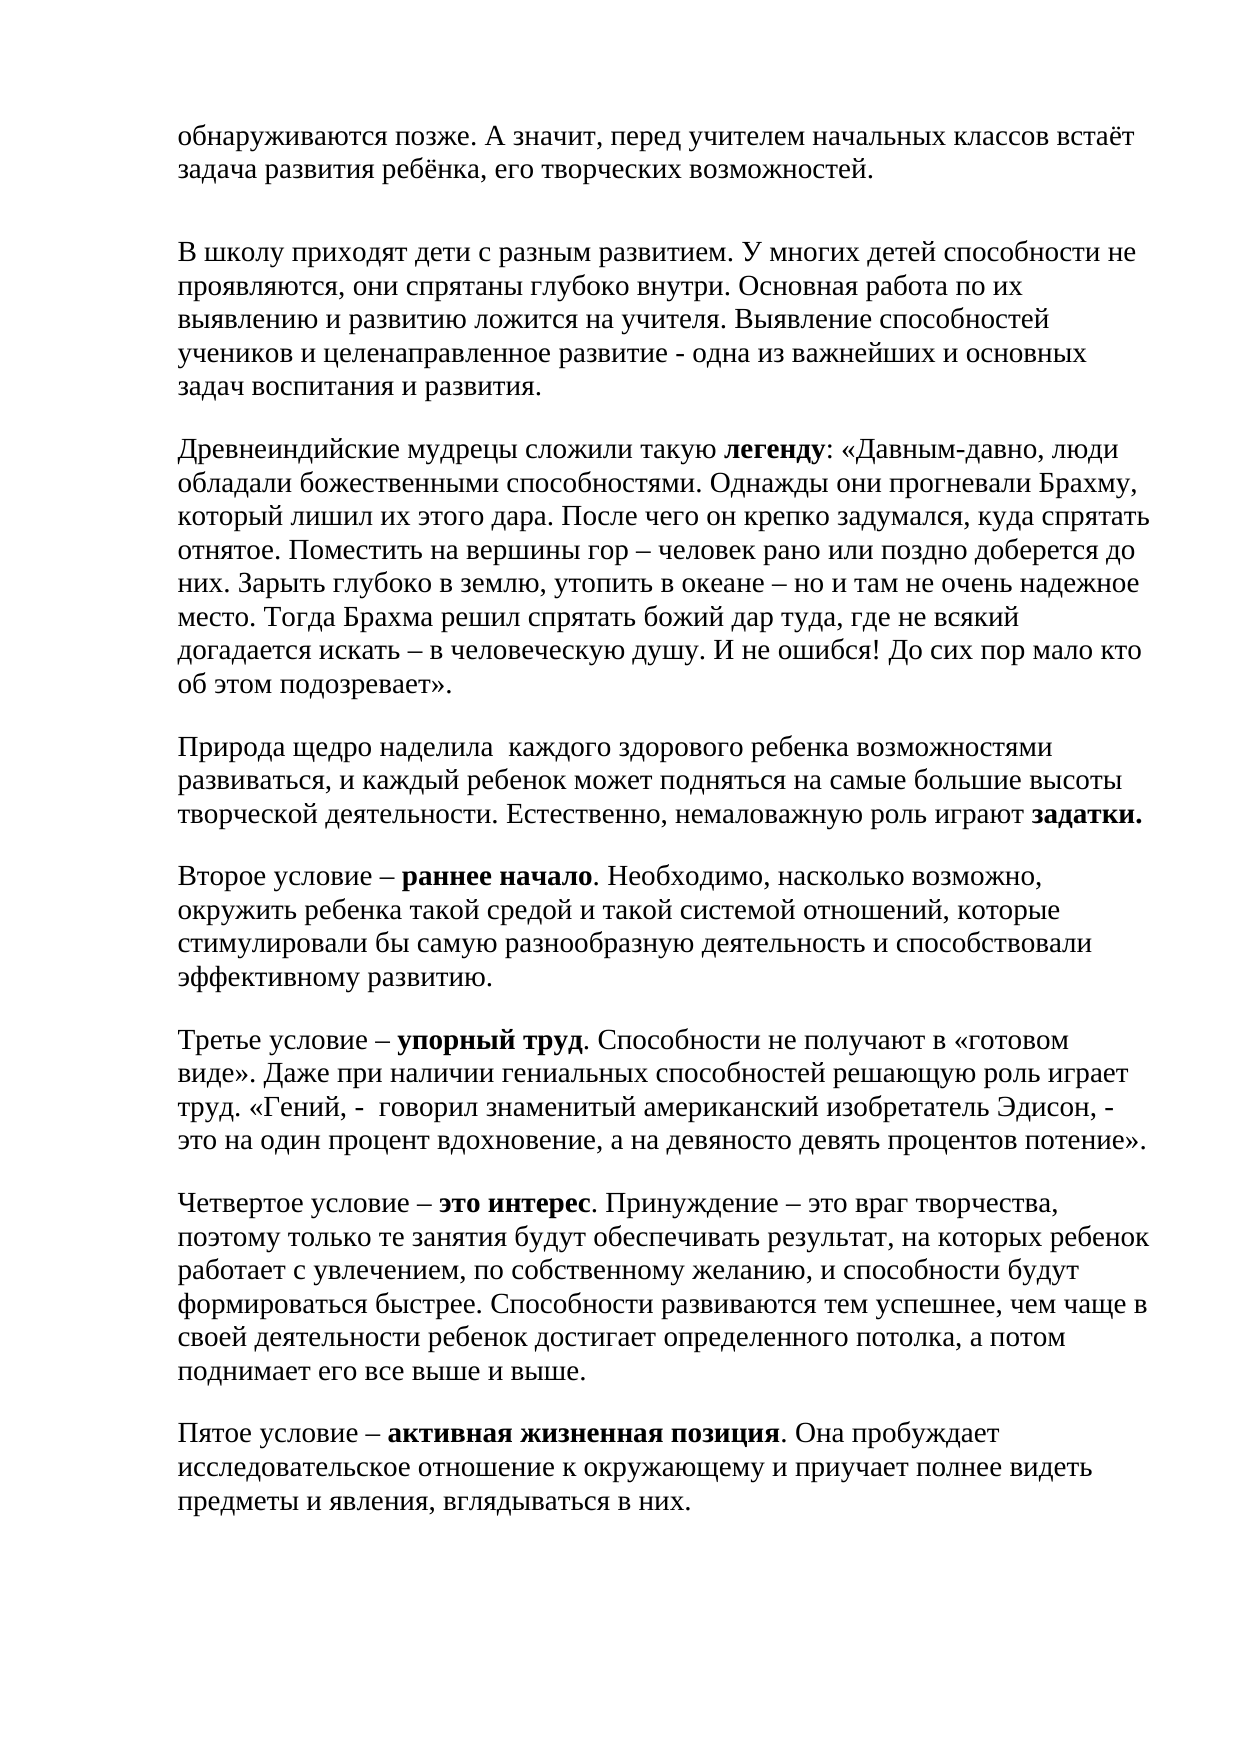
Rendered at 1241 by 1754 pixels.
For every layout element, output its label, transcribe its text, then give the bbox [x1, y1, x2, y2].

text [177, 118, 1152, 185]
text Пятое условие – активная жизненная позиция. Она пробуждает исследовательское отношение к окружающему и приучает полнее видеть предметы и явления, вглядываться в них. [177, 1416, 1152, 1516]
text Четвертое условие – это интерес. Принуждение – это враг творчества, поэтому только те занятия будут обеспечивать результат, на которых ребенок работает с увлечением, по собственному желанию, и способности будут формироваться быстрее. Способности развиваются тем успешнее, чем чаще в своей деятельности ребенок достигает определенного потолка, а потом поднимает его все выше и выше. [177, 1185, 1152, 1386]
text Третье условие – упорный труд. Способности не получают в «готовом виде». Даже при наличии гениальных способностей решающую роль играет труд. «Гений, - говорил знаменитый американский изобретатель Эдисон, - это на один процент вдохновение, а на девяносто девять процентов потение». [177, 1022, 1152, 1156]
text Второе условие – раннее начало. Необходимо, насколько возможно, окружить ребенка такой средой и такой системой отношений, которые стимулировали бы самую разнообразную деятельность и способствовали эффективному развитию. [177, 858, 1152, 993]
text Древнеиндийские мудрецы сложили такую легенду: «Давным-давно, люди обладали божественными способностями. Однажды они прогневали Брахму, который лишил их этого дара. После чего он крепко задумался, куда спрятать отнятое. Поместить на вершины гор – человек рано или поздно доберется до них. Зарыть глубоко в землю, утопить в океане – но и там не очень надежное место. Тогда Брахма решил спрятать божий дар туда, где не всякий догадается искать – в человеческую душу. И не ошибся! До сих пор мало кто об этом подозревает». [177, 431, 1152, 699]
text В школу приходят дети с разным развитием. У многих детей способности не проявляются, они спрятаны глубоко внутри. Основная работа по их выявлению и развитию ложится на учителя. Выявление способностей учеников и целенаправленное развитие - одна из важнейших и основных задач воспитания и развития. [177, 234, 1152, 402]
text Природа щедро наделила каждого здорового ребенка возможностями развиваться, и каждый ребенок может подняться на самые большие высоты творческой деятельности. Естественно, немаловажную роль играют задатки. [177, 729, 1152, 829]
